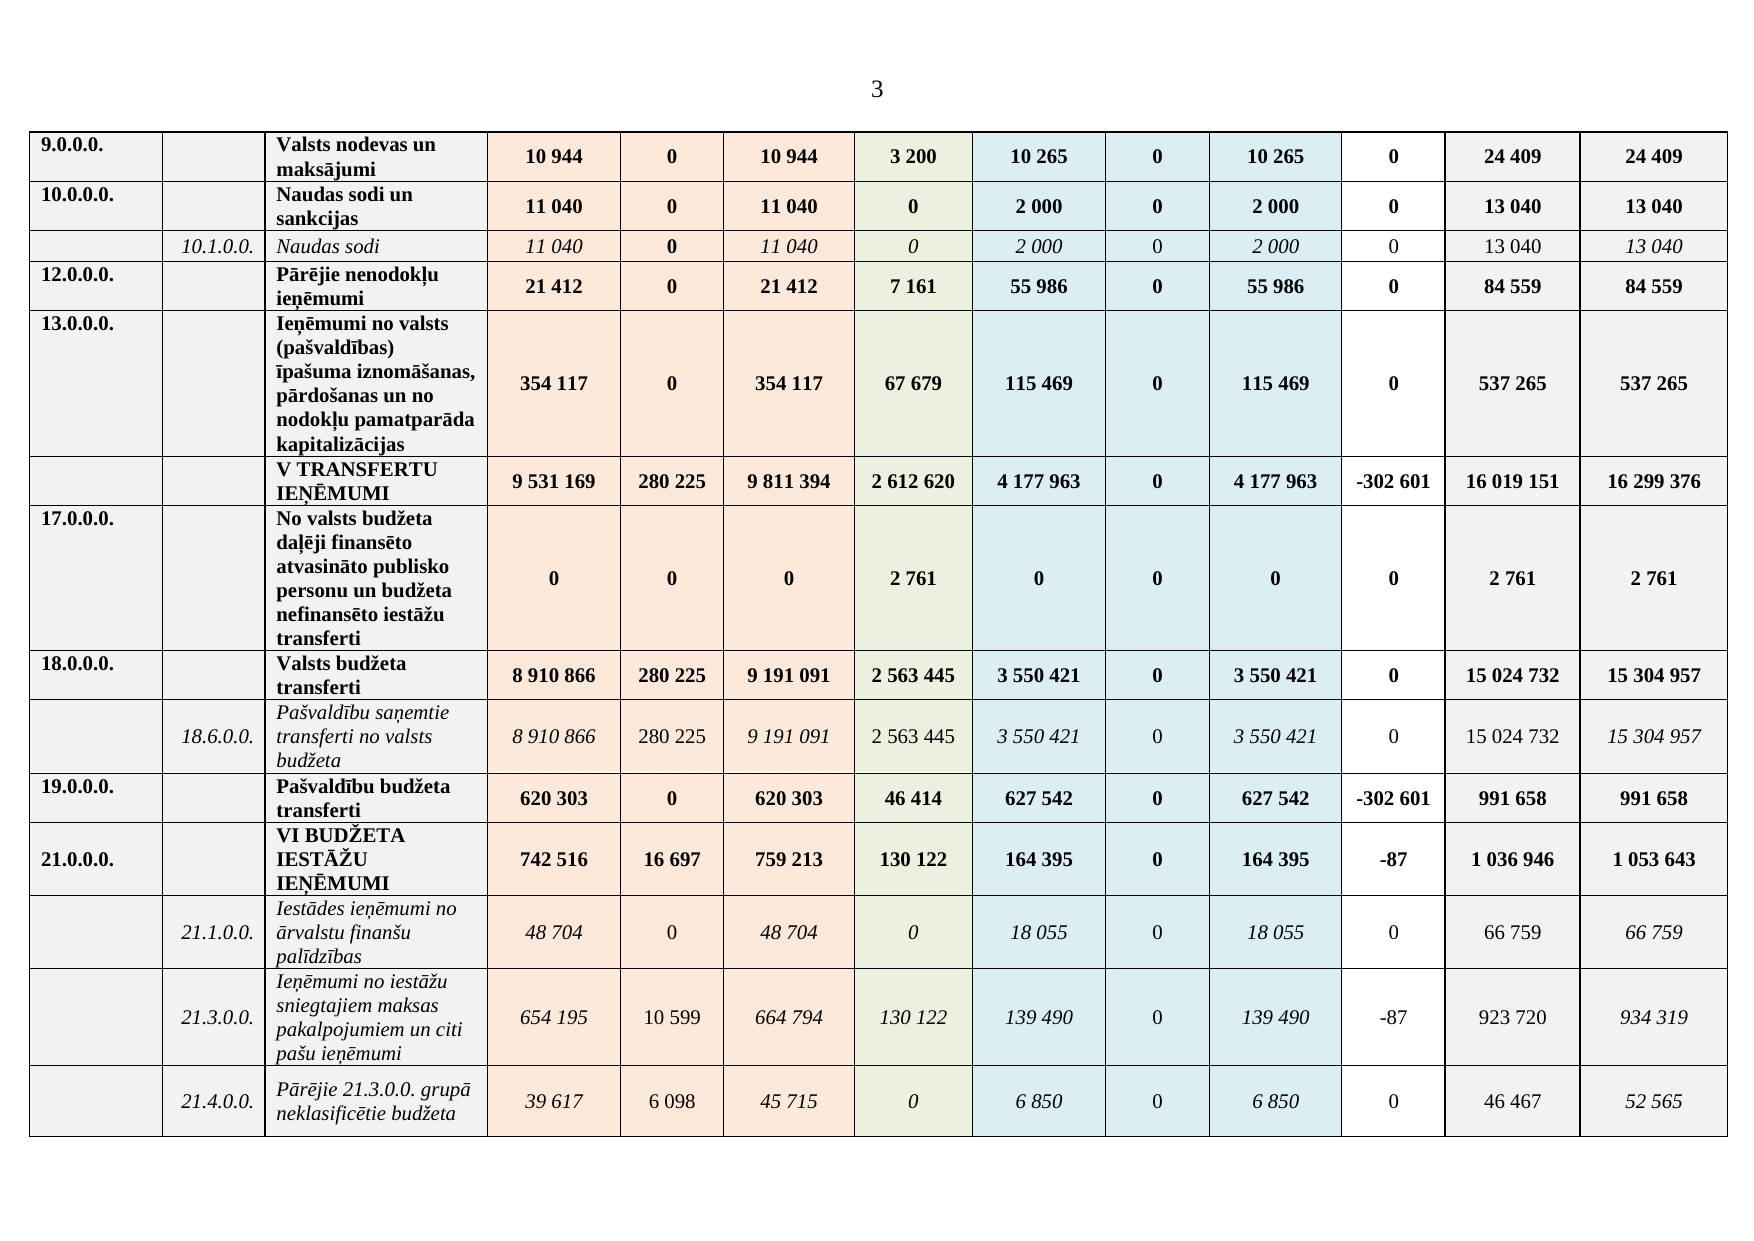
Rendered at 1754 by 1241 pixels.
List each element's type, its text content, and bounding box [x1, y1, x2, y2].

table_cell 1 053 643 [1581, 823, 1727, 895]
table_cell 16 299 376 [1581, 457, 1727, 505]
table_cell 934 319 [1581, 969, 1727, 1065]
table_cell 24 409 [1581, 133, 1727, 181]
table_cell 21.1.0.0. [163, 896, 264, 968]
table_cell 0 [1106, 774, 1209, 822]
table_cell [163, 506, 264, 650]
table_cell 55 986 [973, 262, 1105, 310]
table_cell 0 [1106, 262, 1209, 310]
table_cell 13 040 [1446, 182, 1579, 230]
table_cell 15 304 957 [1581, 651, 1727, 699]
table_cell 991 658 [1581, 774, 1727, 822]
table_cell 10 265 [1210, 133, 1341, 181]
table_cell 627 542 [1210, 774, 1341, 822]
table_cell 0 [621, 231, 723, 261]
table_cell VI BUDŽETA IESTĀŽU IEŅĒMUMI [266, 823, 487, 895]
table_cell [30, 457, 162, 505]
table_cell Ieņēmumi no valsts (pašvaldības) īpašuma iznomāšanas, pārdošanas un no nodokļu pamatparāda kapitalizācijas [266, 311, 487, 456]
table_cell 164 395 [973, 823, 1105, 895]
table_cell 0 [1106, 457, 1209, 505]
table_cell 4 177 963 [1210, 457, 1341, 505]
table_cell 9.0.0.0. [30, 133, 162, 181]
table_cell 354 117 [724, 311, 854, 456]
table_cell 10 944 [488, 133, 620, 181]
table_cell 3 550 421 [973, 700, 1105, 772]
table_cell 18.0.0.0. [30, 651, 162, 699]
table_cell [163, 651, 264, 699]
table_cell 9 191 091 [724, 651, 854, 699]
table_cell Ieņēmumi no iestāžu sniegtajiem maksas pakalpojumiem un citi pašu ieņēmumi [266, 969, 487, 1065]
table_cell 0 [855, 182, 972, 230]
table_cell 0 [1342, 651, 1444, 699]
table_cell 48 704 [488, 896, 620, 968]
table_cell 13.0.0.0. [30, 311, 162, 456]
table_cell 52 565 [1581, 1066, 1727, 1136]
table_cell 0 [1342, 700, 1444, 772]
table_cell -302 601 [1342, 774, 1444, 822]
table_cell 0 [1106, 1066, 1209, 1136]
table_cell 0 [1342, 231, 1444, 261]
table_cell 759 213 [724, 823, 854, 895]
table_cell 15 024 732 [1446, 700, 1579, 772]
table_cell 923 720 [1446, 969, 1579, 1065]
table_cell 280 225 [621, 700, 723, 772]
table_cell Naudas sodi [266, 231, 487, 261]
table_cell 19.0.0.0. [30, 774, 162, 822]
table_cell 0 [1342, 1066, 1444, 1136]
table_cell 3 550 421 [1210, 700, 1341, 772]
table_cell 2 000 [1210, 231, 1341, 261]
table_cell Valsts budžeta transferti [266, 651, 487, 699]
table_cell 16 697 [621, 823, 723, 895]
table_cell 0 [1106, 823, 1209, 895]
table_cell 0 [1342, 896, 1444, 968]
table_cell 21 412 [488, 262, 620, 310]
table_cell 66 759 [1581, 896, 1727, 968]
table_cell 0 [621, 896, 723, 968]
table_cell 10 599 [621, 969, 723, 1065]
table_cell 67 679 [855, 311, 972, 456]
table_cell 46 467 [1446, 1066, 1579, 1136]
table_cell 0 [973, 506, 1105, 650]
table_cell 0 [621, 262, 723, 310]
table_cell 9 191 091 [724, 700, 854, 772]
table_cell 2 000 [1210, 182, 1341, 230]
table_cell [163, 774, 264, 822]
table_cell Pašvaldību budžeta transferti [266, 774, 487, 822]
table_cell 15 304 957 [1581, 700, 1727, 772]
table_cell [163, 262, 264, 310]
table_cell 620 303 [488, 774, 620, 822]
table_cell 991 658 [1446, 774, 1579, 822]
table_cell Pašvaldību saņemtie transferti no valsts budžeta [266, 700, 487, 772]
table_cell 11 040 [724, 231, 854, 261]
table_cell 13 040 [1581, 231, 1727, 261]
table_cell [163, 457, 264, 505]
table_cell 0 [724, 506, 854, 650]
table_cell 280 225 [621, 651, 723, 699]
table_cell 18 055 [973, 896, 1105, 968]
table_cell Pārējie nenodokļu ieņēmumi [266, 262, 487, 310]
table_cell 0 [621, 182, 723, 230]
table_cell [163, 823, 264, 895]
table_cell 0 [855, 231, 972, 261]
table_cell 627 542 [973, 774, 1105, 822]
table_cell 0 [1210, 506, 1341, 650]
table_cell 3 550 421 [973, 651, 1105, 699]
table_cell 3 550 421 [1210, 651, 1341, 699]
table_cell 6 850 [1210, 1066, 1341, 1136]
table_cell 0 [1106, 969, 1209, 1065]
table_cell 18 055 [1210, 896, 1341, 968]
table_cell [30, 231, 162, 261]
table_cell [163, 311, 264, 456]
table_cell 742 516 [488, 823, 620, 895]
table_cell 0 [1106, 896, 1209, 968]
table_cell 0 [621, 774, 723, 822]
table_cell 18.6.0.0. [163, 700, 264, 772]
table_cell 3 200 [855, 133, 972, 181]
table_cell 11 040 [488, 231, 620, 261]
table_cell -302 601 [1342, 457, 1444, 505]
table_cell 21.3.0.0. [163, 969, 264, 1065]
table_cell 4 177 963 [973, 457, 1105, 505]
table_cell 2 761 [1446, 506, 1579, 650]
table_cell 46 414 [855, 774, 972, 822]
table_cell 10.0.0.0. [30, 182, 162, 230]
table_cell 21 412 [724, 262, 854, 310]
table_cell 48 704 [724, 896, 854, 968]
table_cell 537 265 [1581, 311, 1727, 456]
table_cell [163, 133, 264, 181]
table_cell Naudas sodi un sankcijas [266, 182, 487, 230]
table_cell 0 [1106, 133, 1209, 181]
table_cell 130 122 [855, 969, 972, 1065]
table_cell 0 [1106, 506, 1209, 650]
table_cell 10 265 [973, 133, 1105, 181]
table_cell 0 [1106, 700, 1209, 772]
table_cell 2 000 [973, 231, 1105, 261]
table_cell 0 [1106, 311, 1209, 456]
table_cell 84 559 [1581, 262, 1727, 310]
table_cell 2 761 [1581, 506, 1727, 650]
table_cell 139 490 [973, 969, 1105, 1065]
table_cell No valsts budžeta daļēji finansēto atvasināto publisko personu un budžeta nefinansēto iestāžu transferti [266, 506, 487, 650]
table_cell 654 195 [488, 969, 620, 1065]
table_cell 0 [621, 133, 723, 181]
table_cell 45 715 [724, 1066, 854, 1136]
table_cell 9 531 169 [488, 457, 620, 505]
table_cell 13 040 [1446, 231, 1579, 261]
table_cell 11 040 [488, 182, 620, 230]
table_cell 17.0.0.0. [30, 506, 162, 650]
table_cell 21.0.0.0. [30, 823, 162, 895]
table_cell 6 850 [973, 1066, 1105, 1136]
table_cell 21.4.0.0. [163, 1066, 264, 1136]
table_cell 0 [621, 506, 723, 650]
table_cell 10.1.0.0. [163, 231, 264, 261]
table_cell 7 161 [855, 262, 972, 310]
table_cell 10 944 [724, 133, 854, 181]
table_cell 13 040 [1581, 182, 1727, 230]
table_cell 354 117 [488, 311, 620, 456]
table_cell 0 [1106, 182, 1209, 230]
table_cell 0 [488, 506, 620, 650]
table_cell 537 265 [1446, 311, 1579, 456]
table_cell 620 303 [724, 774, 854, 822]
table_cell 84 559 [1446, 262, 1579, 310]
table_cell 15 024 732 [1446, 651, 1579, 699]
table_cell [266, 1066, 487, 1136]
table_cell 9 811 394 [724, 457, 854, 505]
table_cell 24 409 [1446, 133, 1579, 181]
table_cell 2 000 [973, 182, 1105, 230]
table_cell 6 098 [621, 1066, 723, 1136]
table_cell 0 [1342, 262, 1444, 310]
table_cell 39 617 [488, 1066, 620, 1136]
table_cell 2 761 [855, 506, 972, 650]
table_cell [30, 969, 162, 1065]
table_cell 0 [855, 1066, 972, 1136]
table_cell 0 [1342, 133, 1444, 181]
table_cell 0 [1342, 311, 1444, 456]
table_cell [30, 1066, 162, 1136]
table_cell Iestādes ieņēmumi no ārvalstu finanšu palīdzības [266, 896, 487, 968]
table_cell [163, 182, 264, 230]
table_cell 55 986 [1210, 262, 1341, 310]
table_cell 2 563 445 [855, 700, 972, 772]
table_cell 11 040 [724, 182, 854, 230]
table_cell 164 395 [1210, 823, 1341, 895]
table_cell Valsts nodevas un maksājumi [266, 133, 487, 181]
table_cell 16 019 151 [1446, 457, 1579, 505]
table_cell 2 563 445 [855, 651, 972, 699]
table_cell 0 [621, 311, 723, 456]
table_cell 130 122 [855, 823, 972, 895]
table_cell V TRANSFERTU IEŅĒMUMI [266, 457, 487, 505]
table_cell 139 490 [1210, 969, 1341, 1065]
table_cell 1 036 946 [1446, 823, 1579, 895]
table_cell 2 612 620 [855, 457, 972, 505]
table_cell 664 794 [724, 969, 854, 1065]
table_cell 8 910 866 [488, 700, 620, 772]
table_cell -87 [1342, 823, 1444, 895]
table_cell 8 910 866 [488, 651, 620, 699]
table_cell 12.0.0.0. [30, 262, 162, 310]
table_cell 115 469 [1210, 311, 1341, 456]
table_cell -87 [1342, 969, 1444, 1065]
table_cell 0 [1342, 506, 1444, 650]
table_cell 0 [855, 896, 972, 968]
table_cell 0 [1106, 231, 1209, 261]
table_cell 280 225 [621, 457, 723, 505]
table_cell 0 [1106, 651, 1209, 699]
table_cell 115 469 [973, 311, 1105, 456]
table_cell 66 759 [1446, 896, 1579, 968]
table_cell [30, 896, 162, 968]
table_cell 0 [1342, 182, 1444, 230]
table_cell [30, 700, 162, 772]
